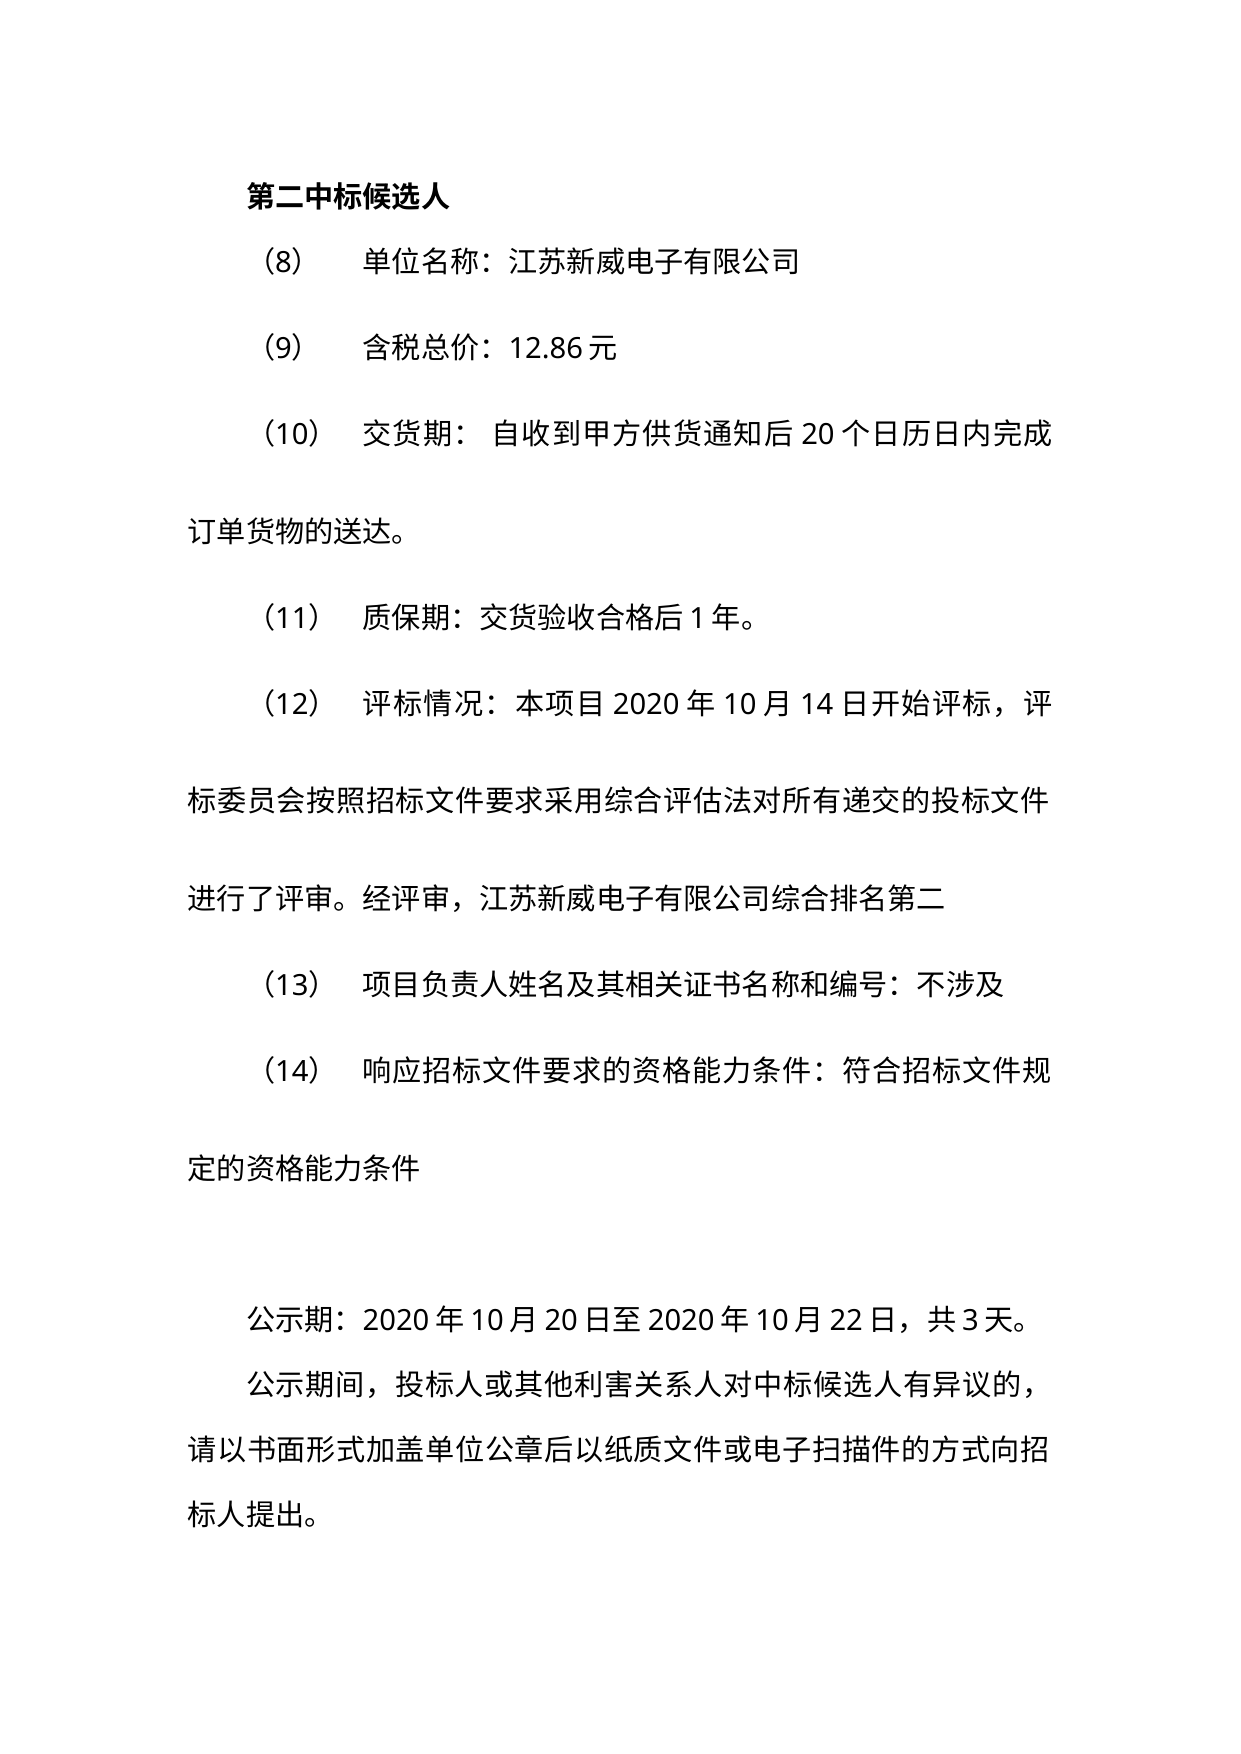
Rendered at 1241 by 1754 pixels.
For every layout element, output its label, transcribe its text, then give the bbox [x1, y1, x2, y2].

list 交货期： 自收到甲方供货通知后20个日历日内完成订单货物的送达。 [187, 399, 1053, 562]
list 响应招标文件要求的资格能力条件：符合招标文件规定的资格能力条件 [187, 1036, 1053, 1199]
list 项目负责人姓名及其相关证书名称和编号：不涉及 [187, 950, 1053, 1015]
text 第二中标候选人 [246, 162, 1053, 227]
list 质保期：交货验收合格后1年。 [187, 583, 1053, 648]
text 公示期：2020年10月20日至2020年10月22日，共3天。 [187, 1285, 1053, 1350]
list 单位名称：江苏新威电子有限公司 [187, 227, 1053, 292]
list 评标情况：本项目2020年10月14日开始评标，评标委员会按照招标文件要求采用综合评估法对所有递交的投标文件进行了评审。经评审，江苏新威电子有限公司综合排名第二 [187, 669, 1053, 929]
text 公示期间，投标人或其他利害关系人对中标候选人有异议的，请以书面形式加盖单位公章后以纸质文件或电子扫描件的方式向招标人提出。 [187, 1350, 1053, 1545]
list 含税总价：12.86元 [187, 313, 1053, 378]
